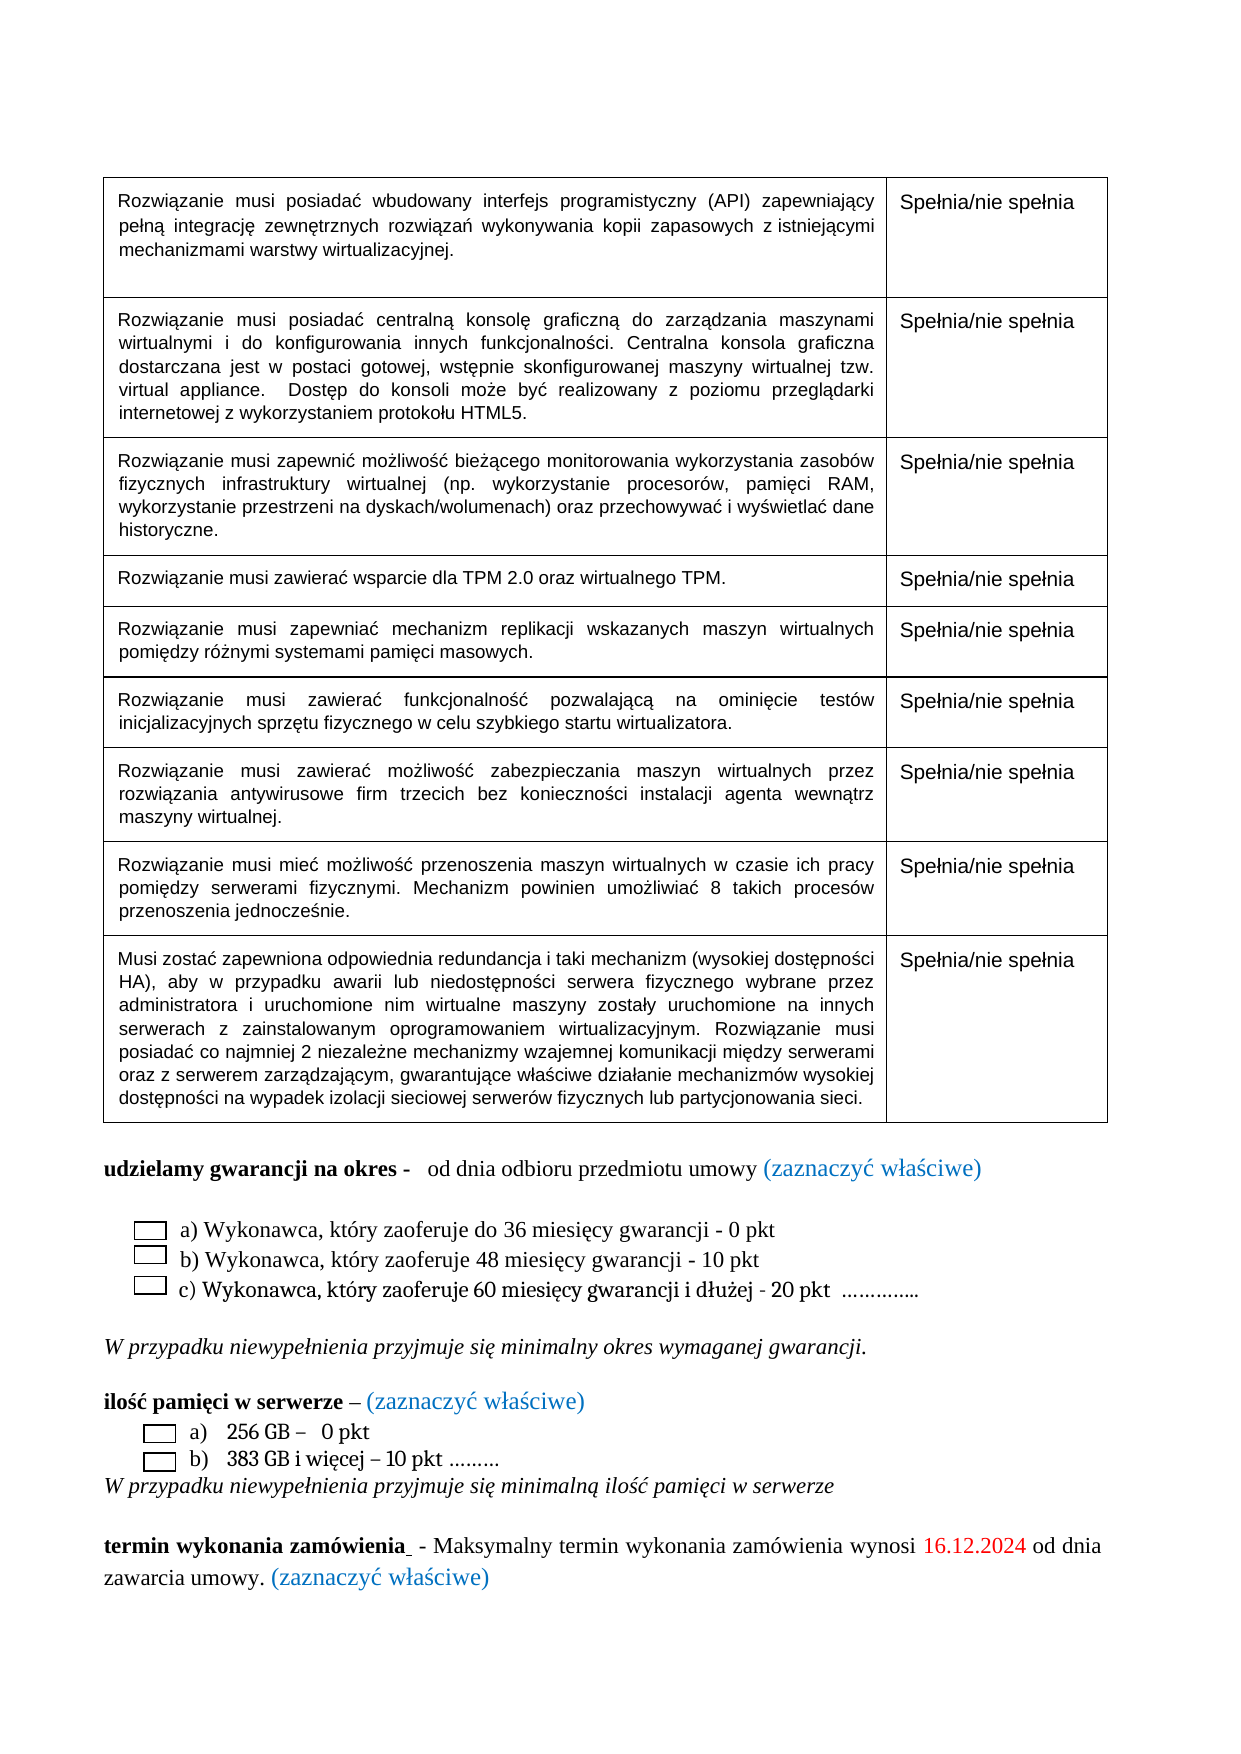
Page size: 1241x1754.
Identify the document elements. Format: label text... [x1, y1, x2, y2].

text c) Wykonawca, który zaoferuje 60 miesięcy gwarancji i dłużej - 20 pkt ………….. [153, 1277, 1101, 1303]
table_cell Spełnia/nie spełnia [887, 298, 1107, 437]
text udzielamy gwarancji na okres - od dnia odbioru przedmiotu umowy (zaznaczyć właściwe) [103, 1153, 1107, 1182]
table_cell Rozwiązanie musi zapewniać mechanizm replikacji wskazanych maszyn wirtualnych pomiędzy różnymi systemami pamięci masowych. [104, 607, 886, 676]
text W przypadku niewypełnienia przyjmuje się minimalny okres wymaganej gwarancji. [103, 1333, 1107, 1359]
table_cell Spełnia/nie spełnia [887, 438, 1107, 554]
table_cell Rozwiązanie musi zawierać wsparcie dla TPM 2.0 oraz wirtualnego TPM. [104, 556, 886, 606]
table_cell Spełnia/nie spełnia [887, 936, 1107, 1122]
table_cell Rozwiązanie musi mieć możliwość przenoszenia maszyn wirtualnych w czasie ich pracy pomiędzy serwerami fizycznymi. Mechanizm powinien umożliwiać 8 takich procesów przenoszenia jednocześnie. [104, 842, 886, 935]
table_cell Spełnia/nie spełnia [887, 748, 1107, 841]
table_cell Rozwiązanie musi zawierać funkcjonalność pozwalającą na ominięcie testów inicjalizacyjnych sprzętu fizycznego w celu szybkiego startu wirtualizatora. [104, 678, 886, 747]
table_cell Rozwiązanie musi zawierać możliwość zabezpieczania maszyn wirtualnych przez rozwiązania antywirusowe firm trzecich bez konieczności instalacji agenta wewnątrz maszyny wirtualnej. [104, 748, 886, 841]
list 256 GB – 0 pkt [189, 1418, 1101, 1445]
text W przypadku niewypełnienia przyjmuje się minimalną ilość pamięci w serwerze [103, 1472, 1101, 1499]
table_cell Spełnia/nie spełnia [887, 607, 1107, 676]
text b) Wykonawca, który zaoferuje 48 miesięcy gwarancji - 10 pkt [180, 1246, 1101, 1272]
text termin wykonania zamówienia - Maksymalny termin wykonania zamówienia wynosi 16.12.2024 od dnia zawarcia umowy. (zaznaczyć właściwe) [103, 1532, 1101, 1591]
table_cell Spełnia/nie spełnia [887, 556, 1107, 606]
table_cell Rozwiązanie musi zapewnić możliwość bieżącego monitorowania wykorzystania zasobów fizycznych infrastruktury wirtualnej (np. wykorzystanie procesorów, pamięci RAM, wykorzystanie przestrzeni na dyskach/wolumenach) oraz przechowywać i wyświetlać dane historyczne. [104, 438, 886, 554]
list 383 GB i więcej – 10 pkt ……… [189, 1445, 1101, 1472]
table_cell Spełnia/nie spełnia [887, 842, 1107, 935]
table_cell Spełnia/nie spełnia [887, 178, 1107, 297]
table_cell Rozwiązanie musi posiadać centralną konsolę graficzną do zarządzania maszynami wirtualnymi i do konfigurowania innych funkcjonalności. Centralna konsola graficzna dostarczana jest w postaci gotowej, wstępnie skonfigurowanej maszyny wirtualnej tzw. virtual appliance. Dostęp do konsoli może być realizowany z poziomu przeglądarki internetowej z wykorzystaniem protokołu HTML5. [104, 298, 886, 437]
text a) Wykonawca, który zaoferuje do 36 miesięcy gwarancji - 0 pkt [180, 1216, 1101, 1242]
table_cell Musi zostać zapewniona odpowiednia redundancja i taki mechanizm (wysokiej dostępności HA), aby w przypadku awarii lub niedostępności serwera fizycznego wybrane przez administratora i uruchomione nim wirtualne maszyny zostały uruchomione na innych serwerach z zainstalowanym oprogramowaniem wirtualizacyjnym. Rozwiązanie musi posiadać co najmniej 2 niezależne mechanizmy wzajemnej komunikacji między serwerami oraz z serwerem zarządzającym, gwarantujące właściwe działanie mechanizmów wysokiej dostępności na wypadek izolacji sieciowej serwerów fizycznych lub partycjonowania sieci. [104, 936, 886, 1122]
table_cell Spełnia/nie spełnia [887, 678, 1107, 747]
table_cell Rozwiązanie musi posiadać wbudowany interfejs programistyczny (API) zapewniający pełną integrację zewnętrznych rozwiązań wykonywania kopii zapasowych z istniejącymi mechanizmami warstwy wirtualizacyjnej. [104, 178, 886, 297]
text ilość pamięci w serwerze – (zaznaczyć właściwe) [103, 1386, 1101, 1414]
